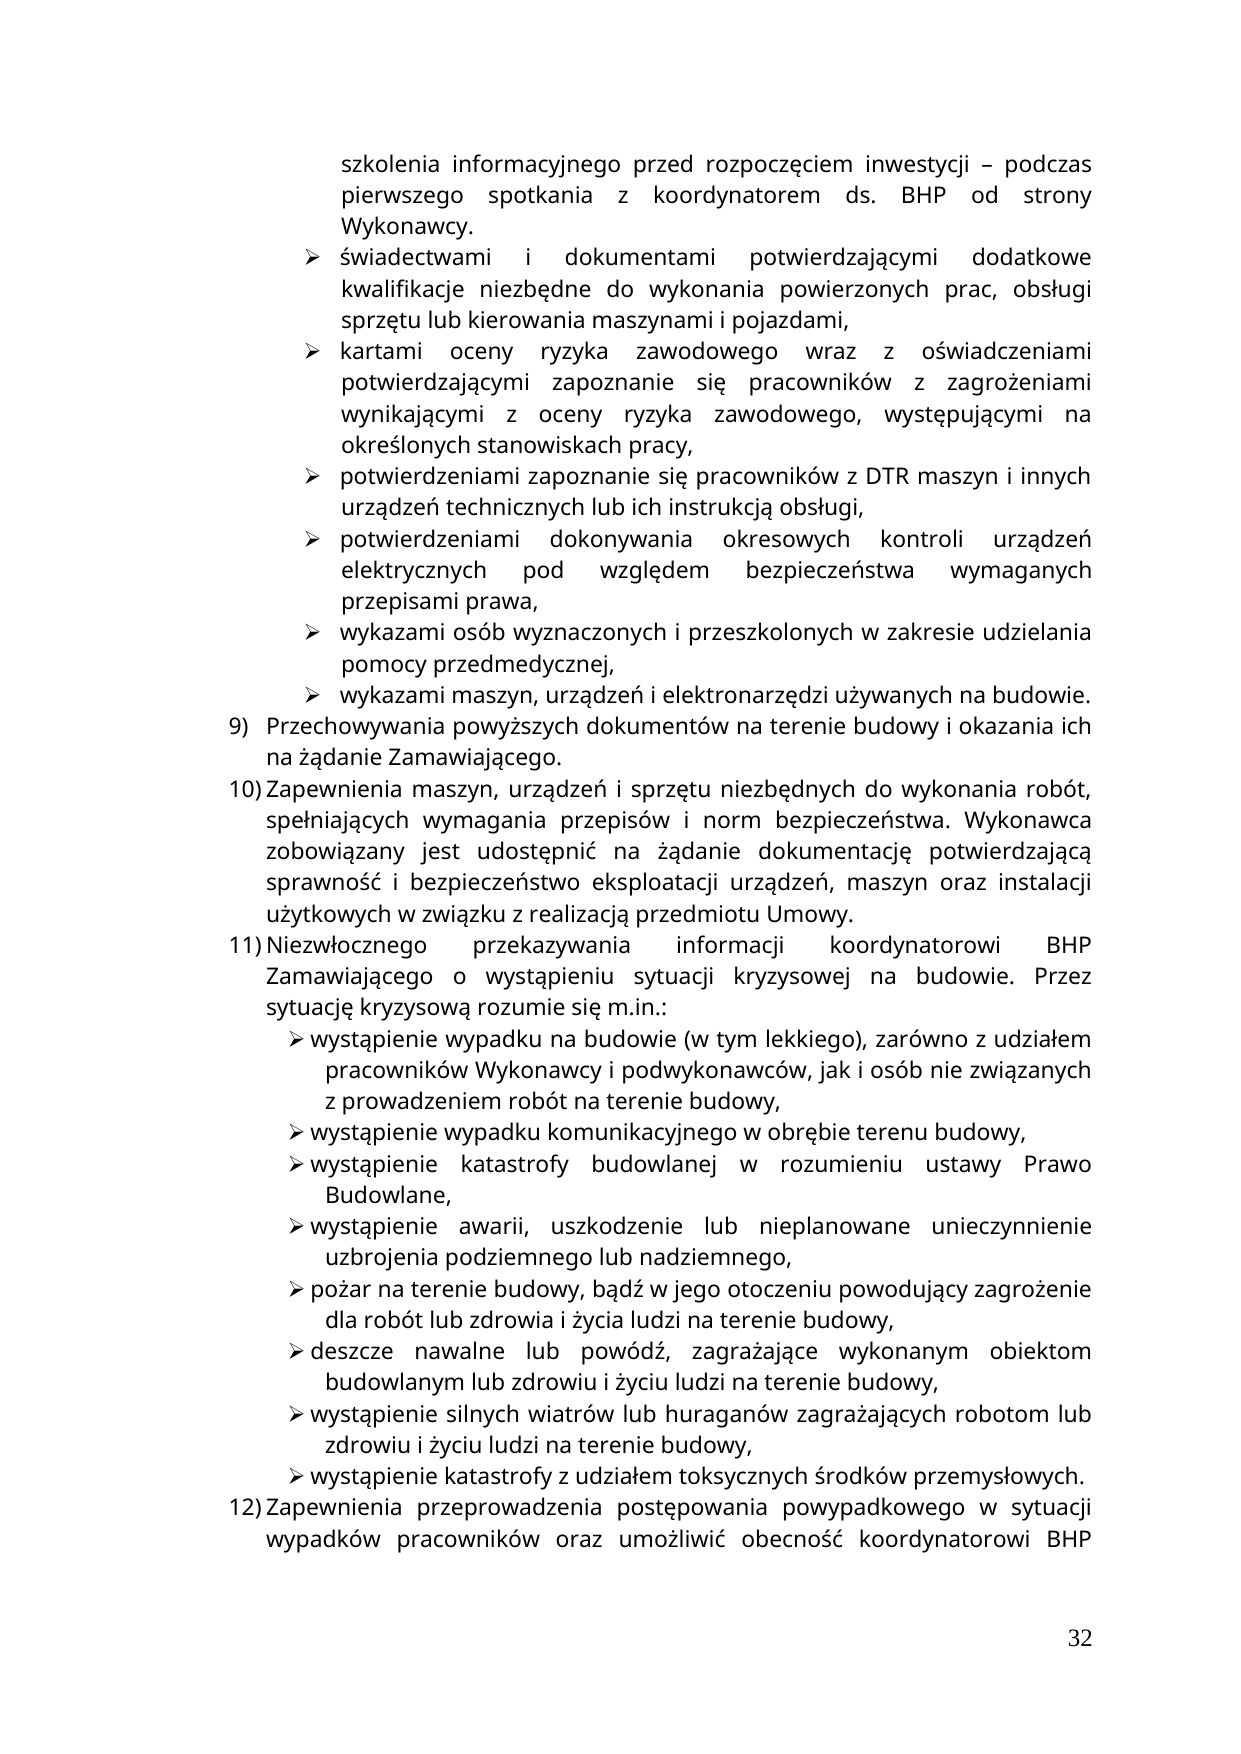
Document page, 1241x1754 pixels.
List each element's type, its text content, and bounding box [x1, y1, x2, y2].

list wystąpienie katastrofy z udziałem toksycznych środków przemysłowych. [287, 1460, 1093, 1491]
list wykazami maszyn, urządzeń i elektronarzędzi używanych na budowie. [303, 679, 1093, 710]
list wystąpienie wypadku na budowie (w tym lekkiego), zarówno z udziałem pracowników Wykonawcy i podwykonawców, jak i osób nie związanych z prowadzeniem robót na terenie budowy, [287, 1023, 1093, 1116]
list potwierdzeniami dokonywania okresowych kontroli urządzeń elektrycznych pod względem bezpieczeństwa wymaganych przepisami prawa, [303, 523, 1093, 616]
list Zapewnienia maszyn, urządzeń i sprzętu niezbędnych do wykonania robót, spełniających wymagania przepisów i norm bezpieczeństwa. Wykonawca zobowiązany jest udostępnić na żądanie dokumentację potwierdzającą sprawność i bezpieczeństwo eksploatacji urządzeń, maszyn oraz instalacji użytkowych w związku z realizacją przedmiotu Umowy. [228, 773, 1093, 929]
list pożar na terenie budowy, bądź w jego otoczeniu powodujący zagrożenie dla robót lub zdrowia i życia ludzi na terenie budowy, [287, 1273, 1093, 1335]
list wystąpienie silnych wiatrów lub huraganów zagrażających robotom lub zdrowiu i życiu ludzi na terenie budowy, [287, 1398, 1093, 1460]
list świadectwami i dokumentami potwierdzającymi dodatkowe kwalifikacje niezbędne do wykonania powierzonych prac, obsługi sprzętu lub kierowania maszynami i pojazdami, [303, 241, 1093, 335]
list Niezwłocznego przekazywania informacji koordynatorowi BHP Zamawiającego o wystąpieniu sytuacji kryzysowej na budowie. Przez sytuację kryzysową rozumie się m.in.: [228, 929, 1093, 1023]
list potwierdzeniami zapoznanie się pracowników z DTR maszyn i innych urządzeń technicznych lub ich instrukcją obsługi, [303, 460, 1093, 523]
list deszcze nawalne lub powódź, zagrażające wykonanym obiektom budowlanym lub zdrowiu i życiu ludzi na terenie budowy, [287, 1335, 1093, 1398]
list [228, 1491, 1093, 1554]
list kartami oceny ryzyka zawodowego wraz z oświadczeniami potwierdzającymi zapoznanie się pracowników z zagrożeniami wynikającymi z oceny ryzyka zawodowego, występującymi na określonych stanowiskach pracy, [303, 335, 1093, 460]
list wystąpienie katastrofy budowlanej w rozumieniu ustawy Prawo Budowlane, [287, 1148, 1093, 1210]
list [303, 148, 1093, 241]
list wystąpienie wypadku komunikacyjnego w obrębie terenu budowy, [287, 1116, 1093, 1148]
list wykazami osób wyznaczonych i przeszkolonych w zakresie udzielania pomocy przedmedycznej, [303, 616, 1093, 679]
list Przechowywania powyższych dokumentów na terenie budowy i okazania ich na żądanie Zamawiającego. [228, 710, 1093, 773]
list wystąpienie awarii, uszkodzenie lub nieplanowane unieczynnienie uzbrojenia podziemnego lub nadziemnego, [287, 1210, 1093, 1273]
